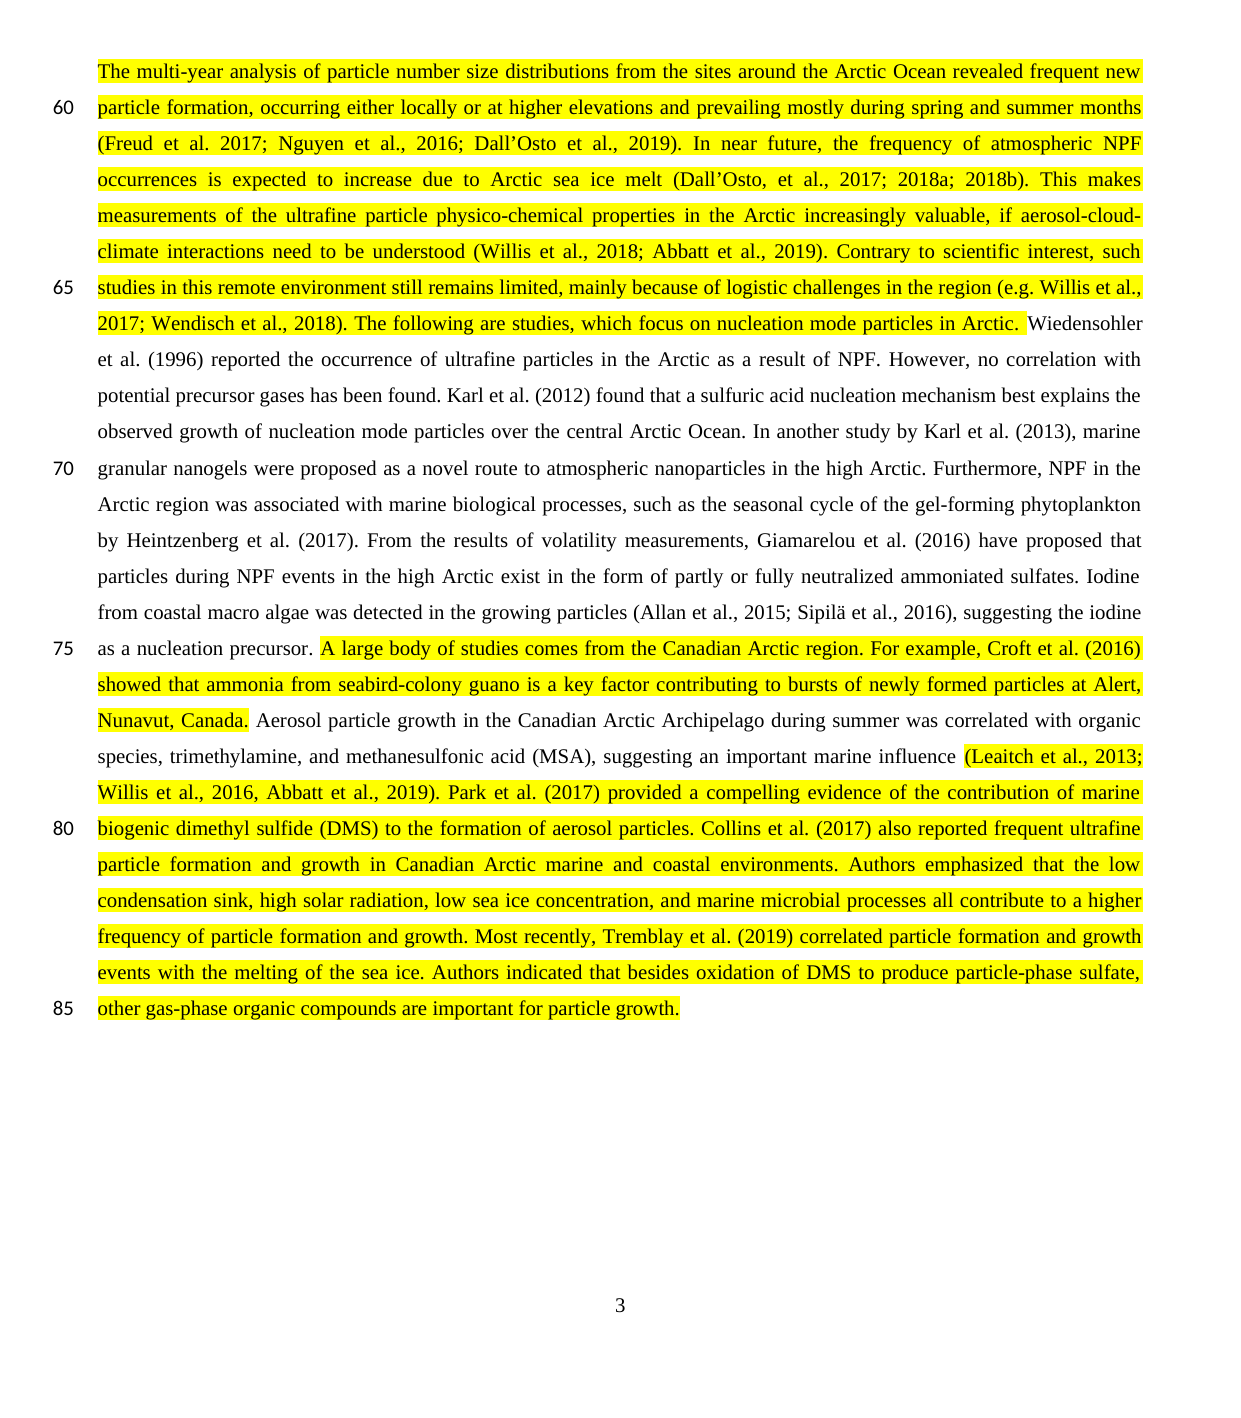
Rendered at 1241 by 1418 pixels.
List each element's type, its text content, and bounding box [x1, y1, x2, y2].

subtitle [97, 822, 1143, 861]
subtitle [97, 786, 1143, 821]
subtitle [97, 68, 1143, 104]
subtitle The multi-year analysis of particle number size distributions from the sites around the Arctic Ocean revealed frequent new particle formation, occurring either locally or at higher elevations and prevailing mostly during spring and summer months (Freud et al. 2017; Nguyen et al., 2016; Dall’Osto et al., 2019). In near future, the frequency of atmospheric NPF occurrences is expected to increase due to Arctic sea ice melt (Dall’Osto, et al., 2017; 2018a; 2018b). This makes measurements of the ultrafine particle physico-chemical properties in the Arctic increasingly valuable, if aerosol-cloud-climate interactions need to be understood (Willis et al., 2018; Abbatt et al., 2019). Contrary to scientific interest, such studies in this remote environment still remains limited, mainly because of logistic challenges in the region (e.g. Willis et al., 2017; Wendisch et al., 2018). The following are studies, which focus on nucleation mode particles in Arctic. Wiedensohler et al. (1996) reported the occurrence of ultrafine particles in the Arctic as a result of NPF. However, no correlation with potential precursor gases has been found. Karl et al. (2012) found that a sulfuric acid nucleation mechanism best explains the observed growth of nucleation mode particles over the central Arctic Ocean. In another study by Karl et al. (2013), marine granular nanogels were proposed as a novel route to atmospheric nanoparticles in the high Arctic. Furthermore, NPF in the Arctic region was associated with marine biological processes, such as the seasonal cycle of the gel-forming phytoplankton by Heintzenberg et al. (2017). From the results of volatility measurements, Giamarelou et al. (2016) have proposed that particles during NPF events in the high Arctic exist in the form of partly or fully neutralized ammoniated sulfates. Iodine from coastal macro algae was detected in the growing particles (Allan et al., 2015; Sipilä et al., 2016), suggesting the iodine as a nucleation precursor. A large body of studies comes from the Canadian Arctic region. For example, Croft et al. (2016) showed that ammonia from seabird-colony guano is a key factor contributing to bursts of newly formed particles at Alert, Nunavut, Canada. Aerosol particle growth in the Canadian Arctic Archipelago during summer was correlated with organic species, trimethylamine, and methanesulfonic acid (MSA), suggesting an important marine influence (Leaitch et al., 2013; Willis et al., 2016, Abbatt et al., 2019). Park et al. (2017) provided a compelling evidence of the contribution of marine biogenic dimethyl sulfide (DMS) to the formation of aerosol particles. Collins et al. (2017) also reported frequent ultrafine particle formation and growth in Canadian Arctic marine and coastal environments. Authors emphasized that the low condensation sink, high solar radiation, low sea ice concentration, and marine microbial processes all contribute to a higher frequency of particle formation and growth. Most recently, Tremblay et al. (2019) correlated particle formation and growth events with the melting of the sea ice. Authors indicated that besides oxidation of DMS to produce particle-phase sulfate, other gas-phase organic compounds are important for particle growth. [97, 213, 1143, 785]
